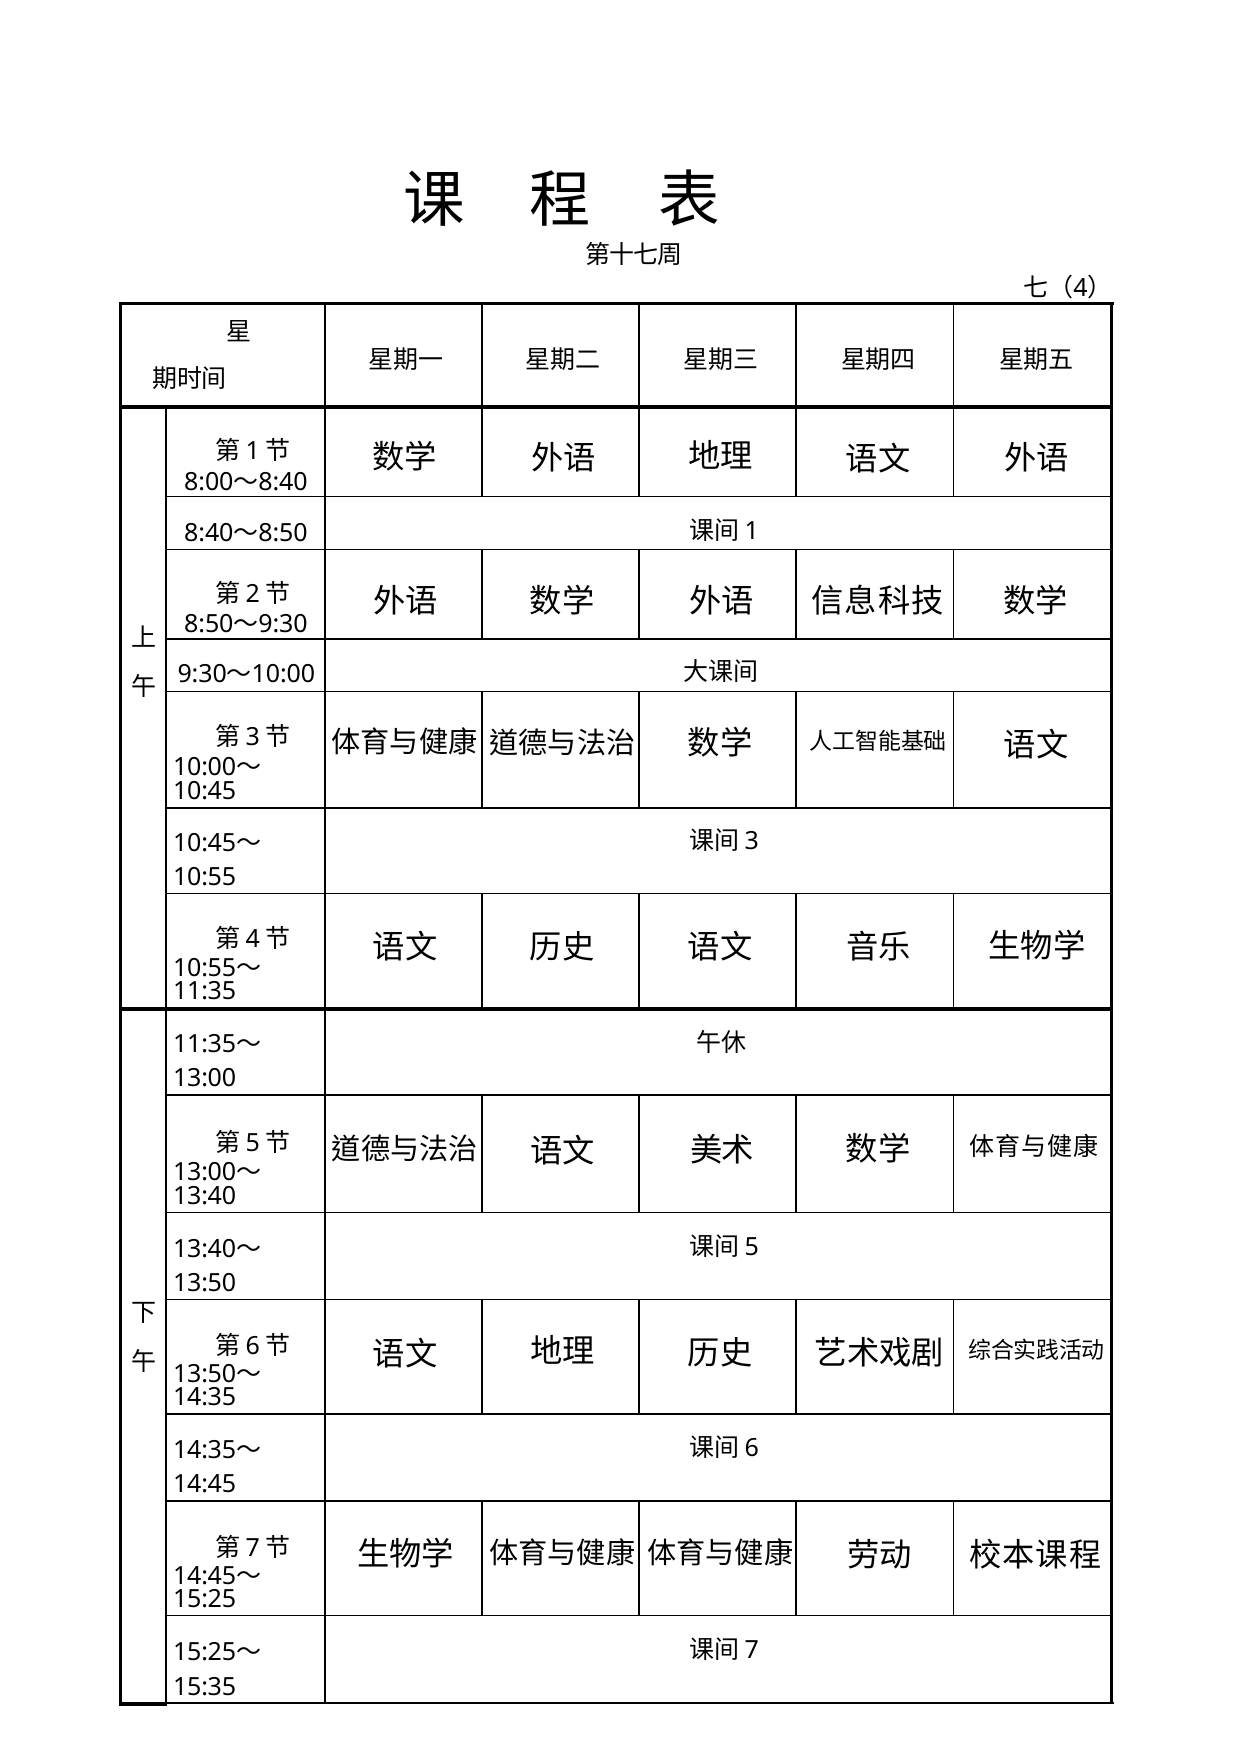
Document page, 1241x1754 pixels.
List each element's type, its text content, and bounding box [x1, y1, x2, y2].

text 第十七周 [585, 237, 1116, 271]
table_cell 数学 [640, 692, 795, 807]
table_cell 语文 [326, 894, 481, 1007]
table_cell 道德与法治 [326, 1096, 481, 1212]
table_cell 体育与健康 [640, 1502, 795, 1614]
table_cell 数学 [326, 409, 481, 496]
table_cell 外语 [483, 409, 638, 496]
table_cell 上 午 [122, 409, 165, 1007]
table_cell 数学 [797, 1096, 953, 1212]
table_cell 道德与法治 [483, 692, 638, 807]
text 课 程 表 [403, 159, 1116, 237]
table_cell 人工智能基础 [797, 692, 953, 807]
table_cell 第1节 8:00～8:40 [167, 409, 324, 496]
table_cell 15:25～15:35 [167, 1616, 324, 1702]
table_cell 语文 [797, 409, 953, 496]
table_cell 地理 [640, 409, 795, 496]
table_cell 音乐 [797, 894, 953, 1007]
table_cell 信息科技 [797, 550, 953, 638]
table_cell 语文 [640, 894, 795, 1007]
table_cell 艺术戏剧 [797, 1300, 953, 1413]
table_cell 课间7 [326, 1616, 1110, 1702]
table_cell 体育与健康 [954, 1096, 1110, 1212]
table_header 星期二 [483, 305, 638, 405]
table_cell 校本课程 [954, 1502, 1110, 1614]
table_cell 语文 [954, 692, 1110, 807]
table_cell 8:40～8:50 [167, 497, 324, 548]
table_cell 历史 [483, 894, 638, 1007]
table_cell 体育与健康 [326, 692, 481, 807]
table_cell 午休 [326, 1011, 1110, 1094]
table_cell 生物学 [326, 1502, 481, 1614]
table_cell 语文 [326, 1300, 481, 1413]
table_cell 课间5 [326, 1213, 1110, 1298]
table_cell 10:45～10:55 [167, 809, 324, 893]
table_cell 历史 [640, 1300, 795, 1413]
table_cell 11:35～13:00 [167, 1011, 324, 1094]
table_cell 外语 [640, 550, 795, 638]
table_header 星期时间 [122, 305, 324, 405]
table_header 星期一 [326, 305, 481, 405]
table_cell 9:30～10:00 [167, 640, 324, 691]
table_cell 数学 [483, 550, 638, 638]
table_cell 第2节 8:50～9:30 [167, 550, 324, 638]
table_cell 地理 [483, 1300, 638, 1413]
table_cell 数学 [954, 550, 1110, 638]
table_cell 外语 [954, 409, 1110, 496]
table_cell 综合实践活动 [954, 1300, 1110, 1413]
table_cell 第6节 13:50～14:35 [167, 1300, 324, 1413]
table_cell 第4节 10:55～11:35 [167, 894, 324, 1007]
table_cell 14:35～14:45 [167, 1415, 324, 1500]
table_cell 课间3 [326, 809, 1110, 893]
table_cell 劳动 [797, 1502, 953, 1614]
table_cell 大课间 [326, 640, 1110, 691]
table_cell 体育与健康 [483, 1502, 638, 1614]
table_cell 外语 [326, 550, 481, 638]
table_cell 课间1 [326, 497, 1110, 548]
table_header 星期五 [954, 305, 1110, 405]
table_cell 生物学 [954, 894, 1110, 1007]
table_cell 13:40～13:50 [167, 1213, 324, 1298]
table_cell 下 午 [122, 1011, 165, 1702]
text 七（4） [120, 275, 1112, 302]
table_cell 语文 [483, 1096, 638, 1212]
table_cell 第3节 10:00～10:45 [167, 692, 324, 807]
table_cell 第7节 14:45～15:25 [167, 1502, 324, 1614]
table_cell 第5节 13:00～13:40 [167, 1096, 324, 1212]
table_cell 美术 [640, 1096, 795, 1212]
table_cell 课间6 [326, 1415, 1110, 1500]
table_header 星期三 [640, 305, 795, 405]
table_header 星期四 [797, 305, 953, 405]
